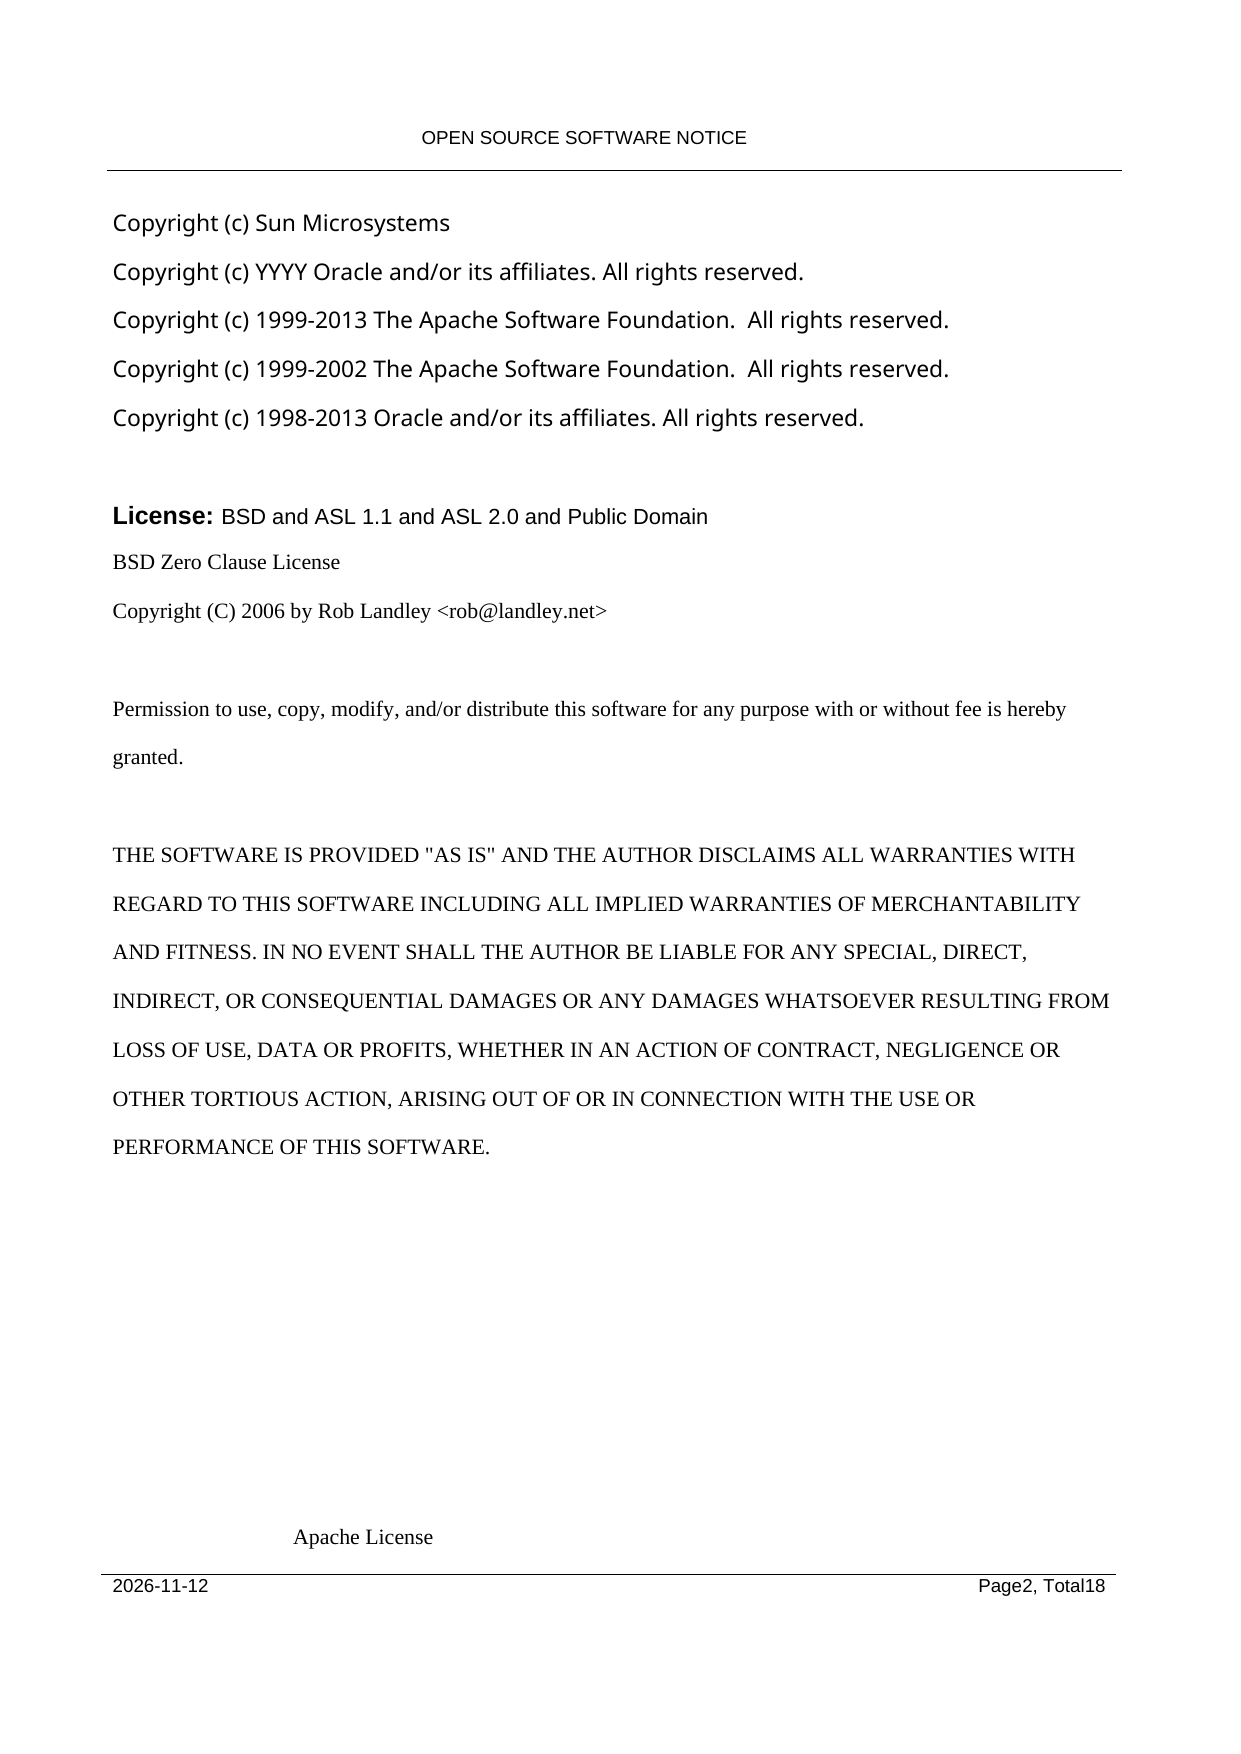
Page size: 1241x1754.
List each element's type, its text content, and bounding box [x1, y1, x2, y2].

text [112, 206, 1128, 483]
text License: BSD and ASL 1.1 and ASL 2.0 and Public Domain [112, 499, 1128, 531]
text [112, 546, 1128, 1553]
